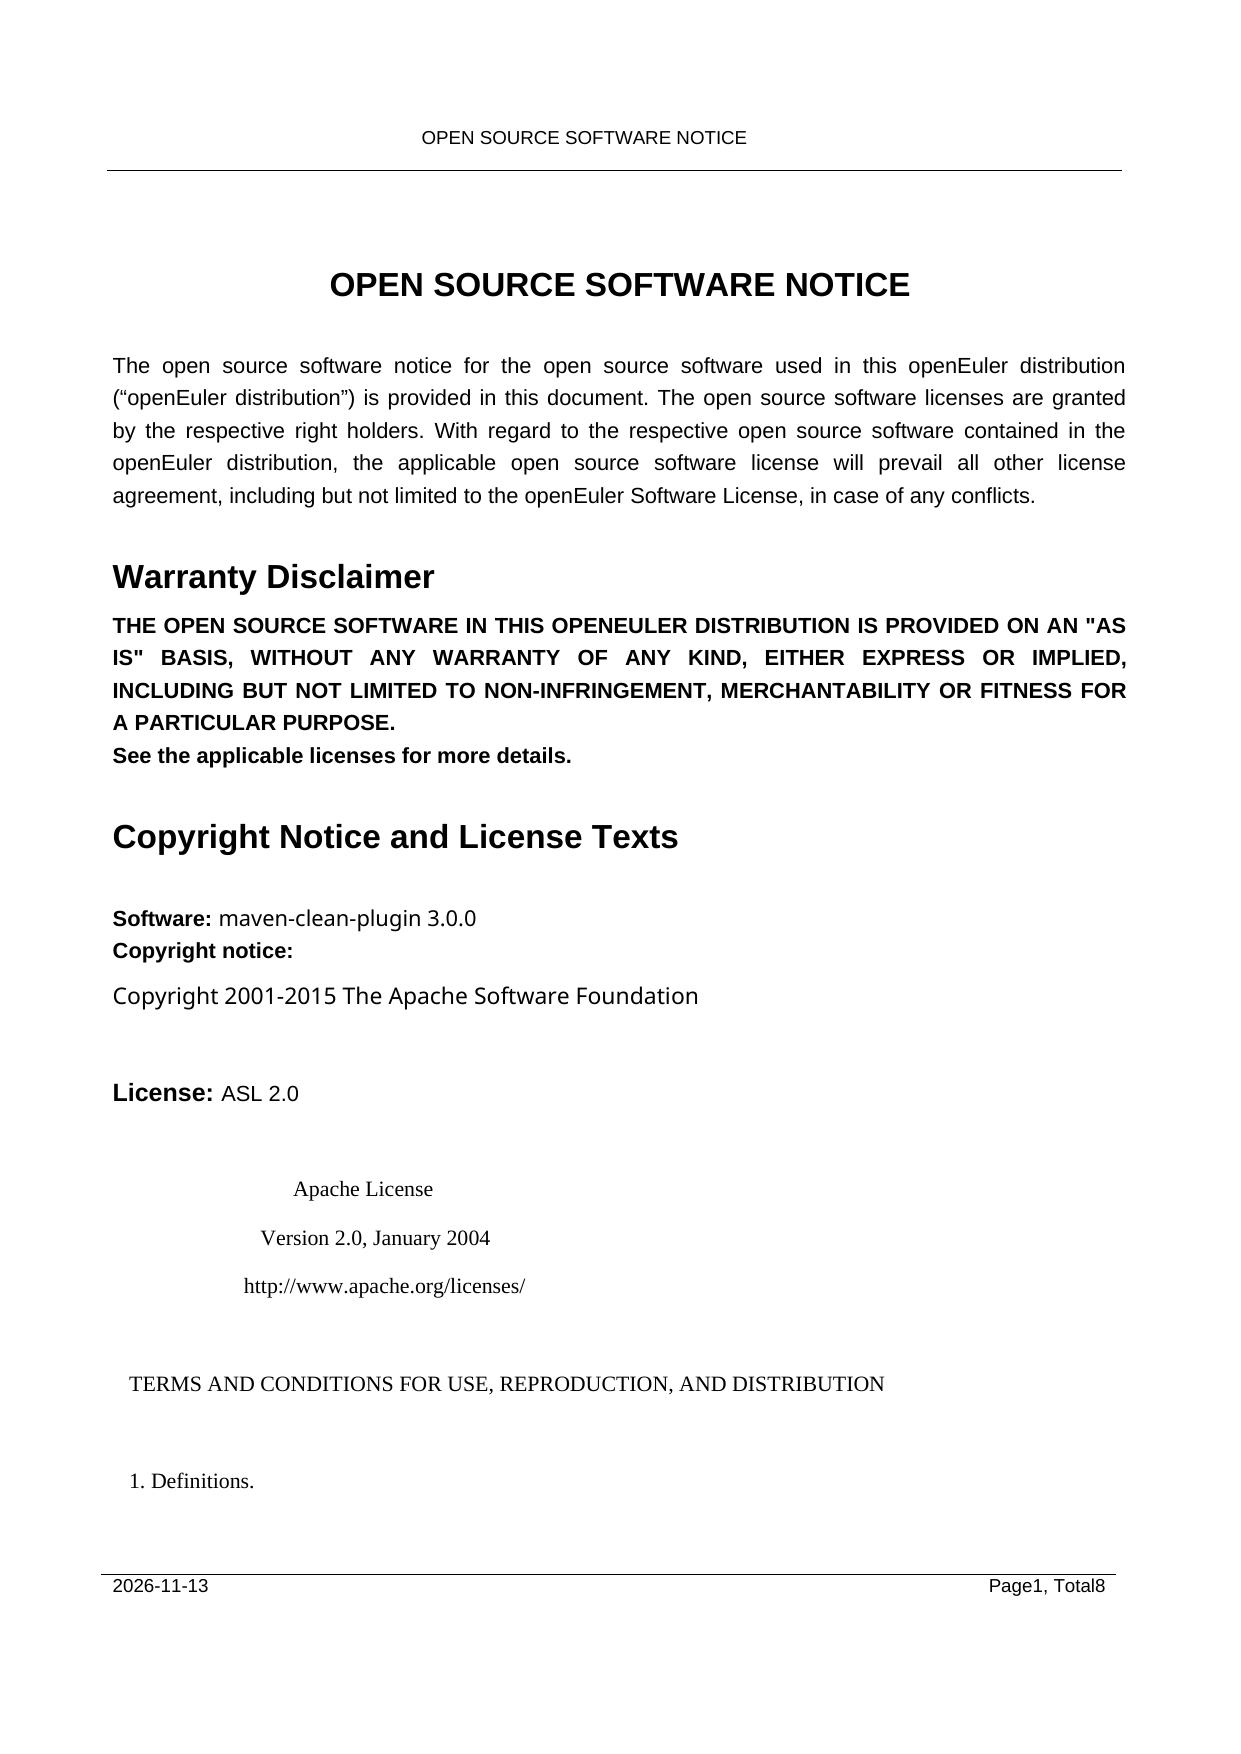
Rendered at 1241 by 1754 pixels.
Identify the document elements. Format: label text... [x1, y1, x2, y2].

text Software: maven-clean-plugin 3.0.0 [112, 901, 1128, 934]
text Copyright Notice and License Texts [112, 804, 1128, 869]
text Copyright notice: [112, 934, 1128, 966]
text Copyright 2001-2015 The Apache Software Foundation [112, 979, 1128, 1060]
text THE OPEN SOURCE SOFTWARE IN THIS OPENEULER DISTRIBUTION IS PROVIDED ON AN "AS IS" BASIS, WITHOUT ANY WARRANTY OF ANY KIND, EITHER EXPRESS OR IMPLIED, INCLUDING BUT NOT LIMITED TO NON-INFRINGEMENT, MERCHANTABILITY OR FITNESS FOR A PARTICULAR PURPOSE. See the applicable licenses for more details. [112, 609, 1128, 771]
text Warranty Disclaimer [112, 544, 1128, 609]
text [112, 1123, 1128, 1497]
text OPEN SOURCE SOFTWARE NOTICE [112, 251, 1128, 316]
text The open source software notice for the open source software used in this openEuler distribution (“openEuler distribution”) is provided in this document. The open source software licenses are granted by the respective right holders. With regard to the respective open source software contained in the openEuler distribution, the applicable open source software license will prevail all other license agreement, including but not limited to the openEuler Software License, in case of any conflicts. [112, 349, 1128, 511]
text License: ASL 2.0 [112, 1077, 1128, 1109]
